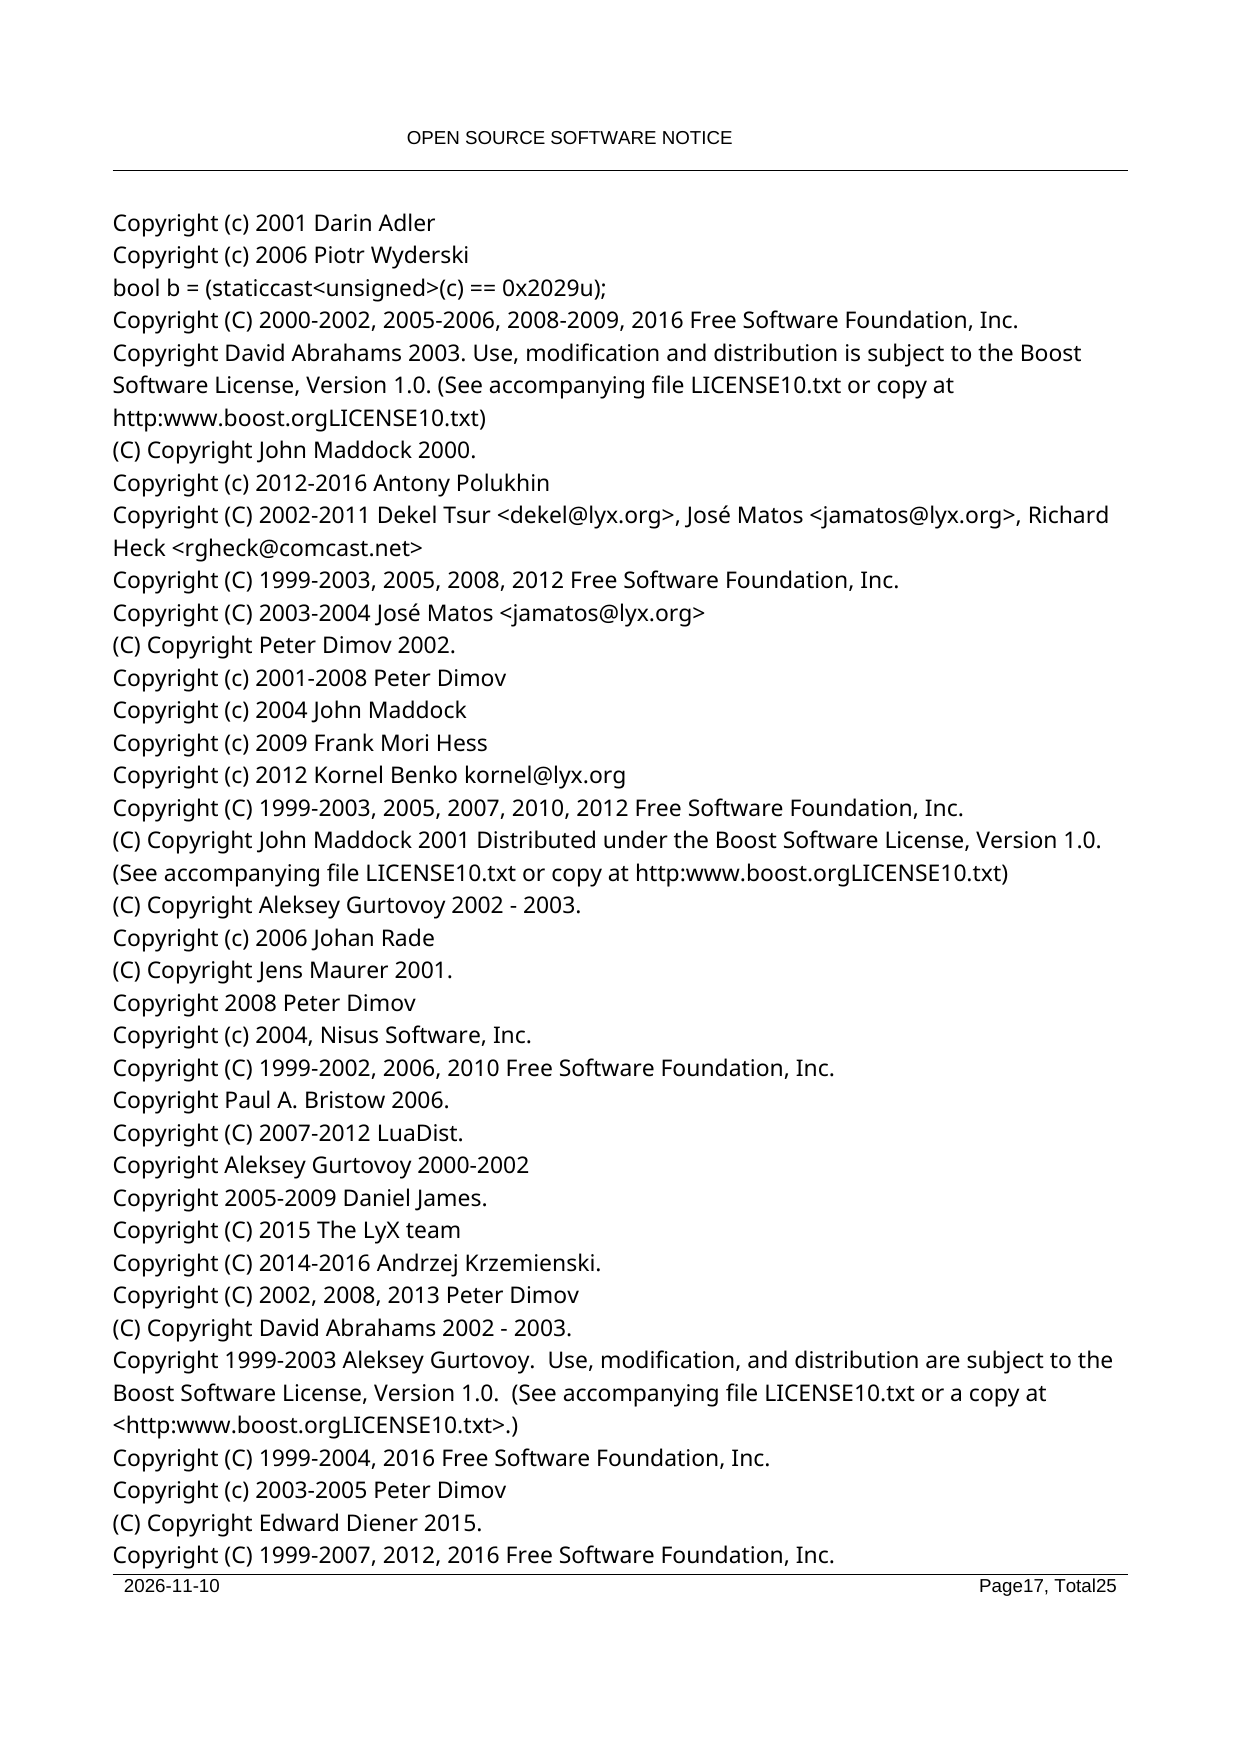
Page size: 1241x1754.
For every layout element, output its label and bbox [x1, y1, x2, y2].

text [112, 206, 1128, 1571]
